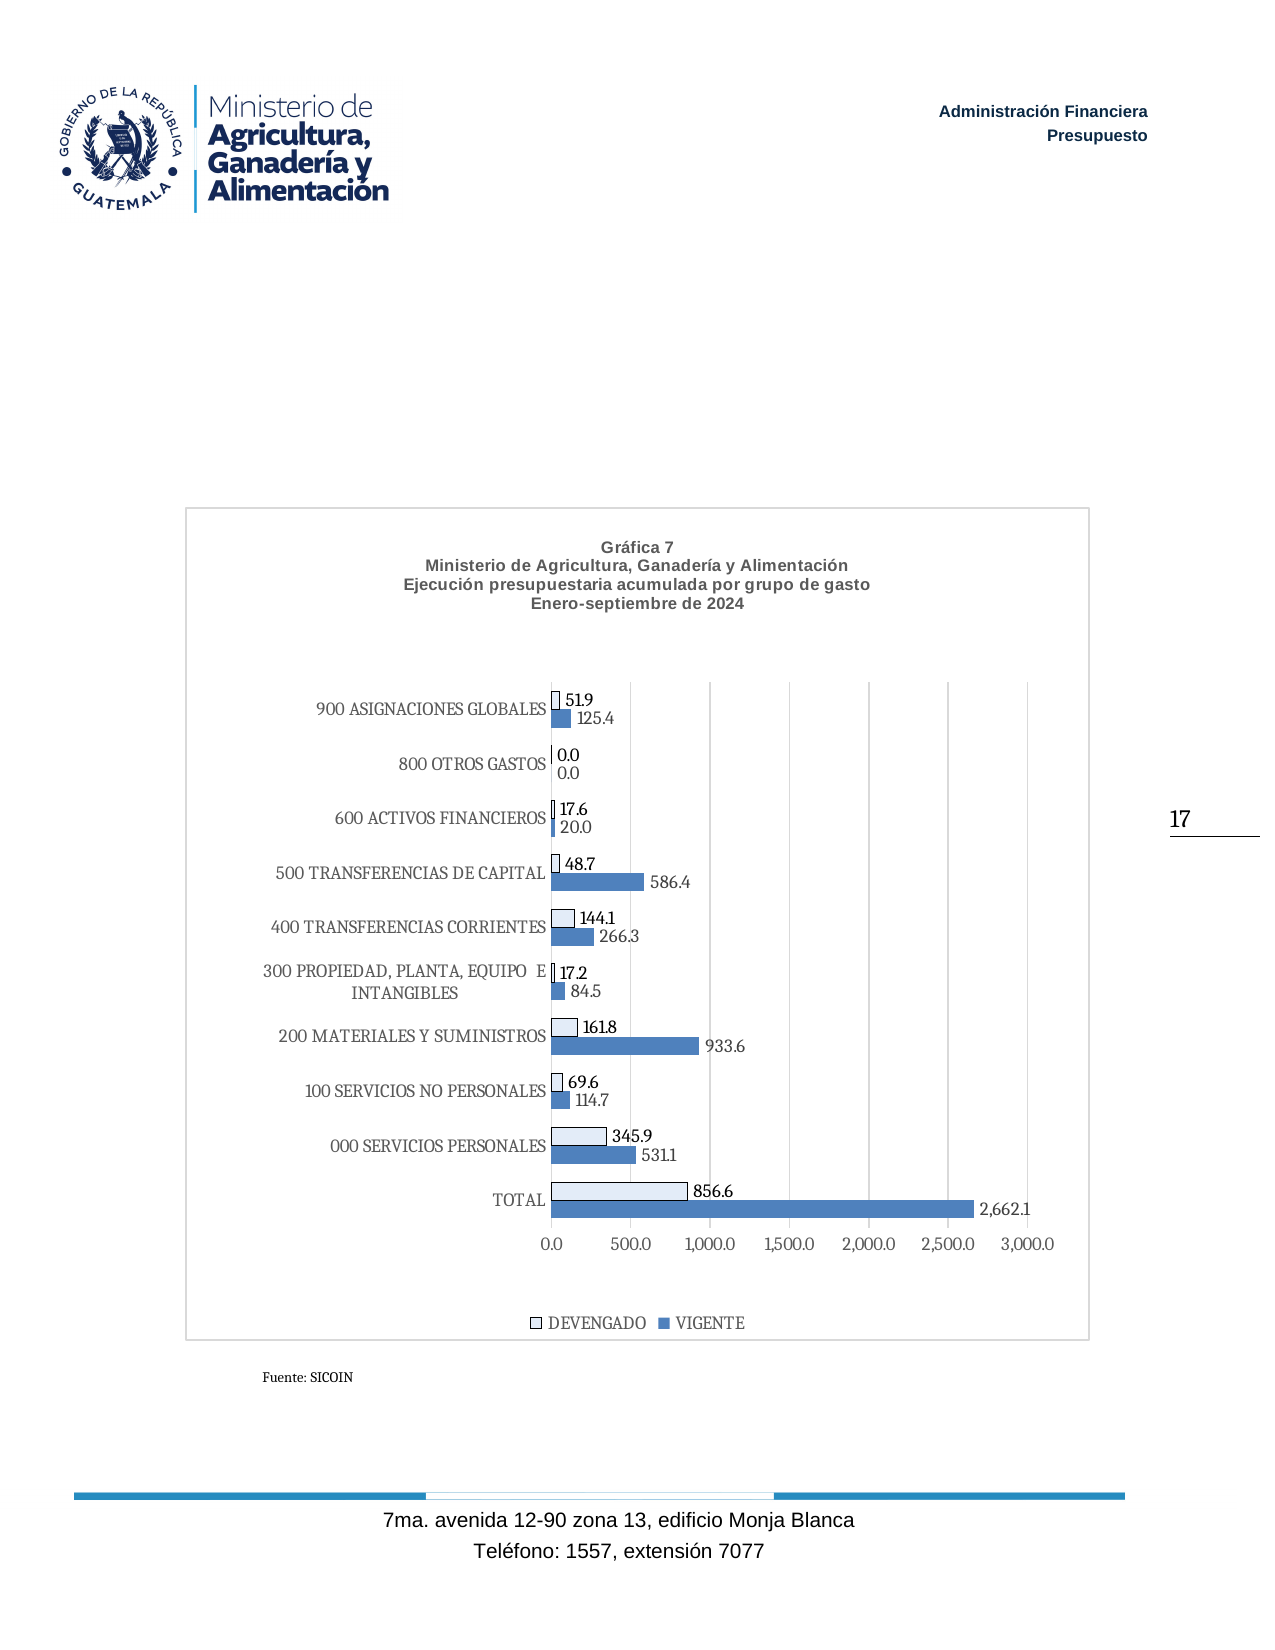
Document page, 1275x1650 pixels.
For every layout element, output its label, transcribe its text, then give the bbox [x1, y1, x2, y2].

text Fuente: SICOIN [150, 1370, 1125, 1387]
picture [0, 1483, 1237, 1509]
picture [49, 76, 403, 223]
